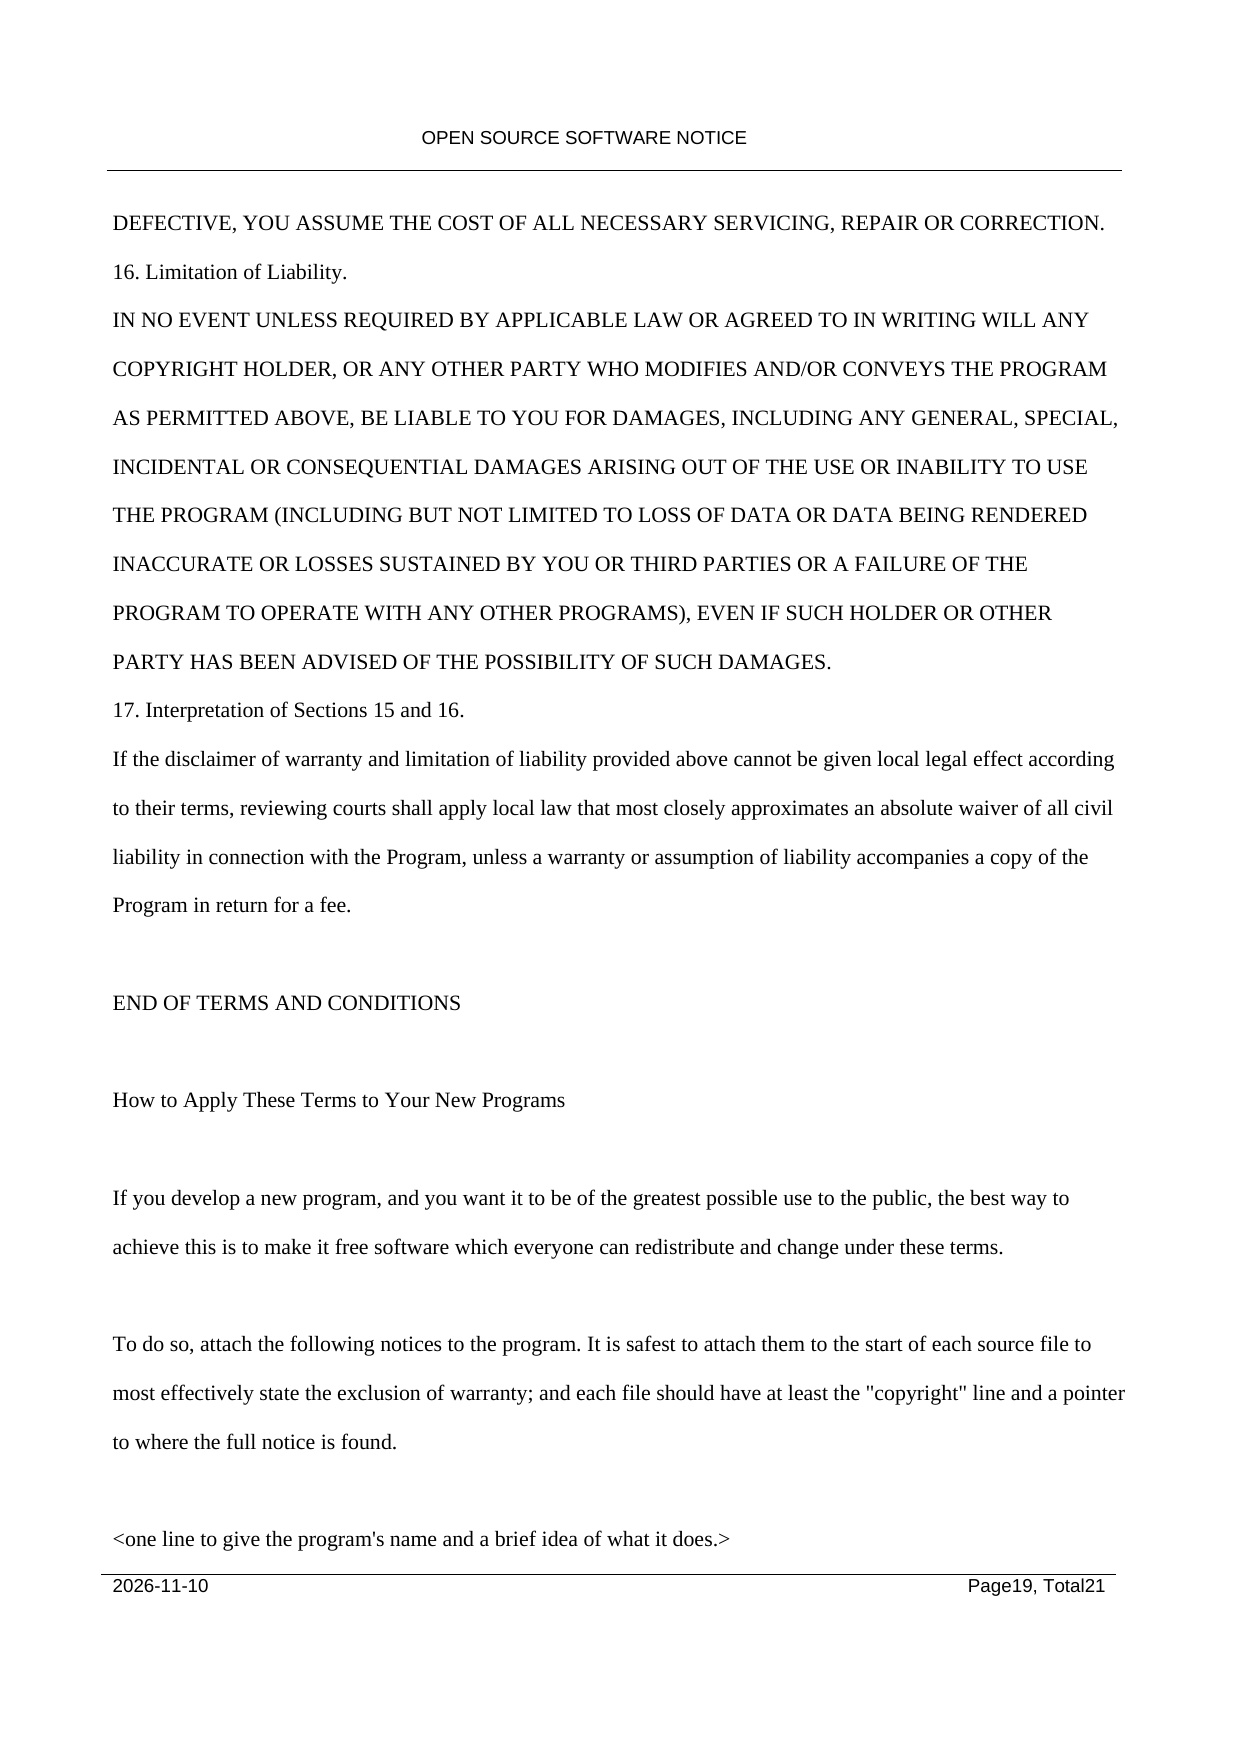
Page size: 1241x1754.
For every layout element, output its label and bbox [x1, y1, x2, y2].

text [112, 206, 1128, 1555]
